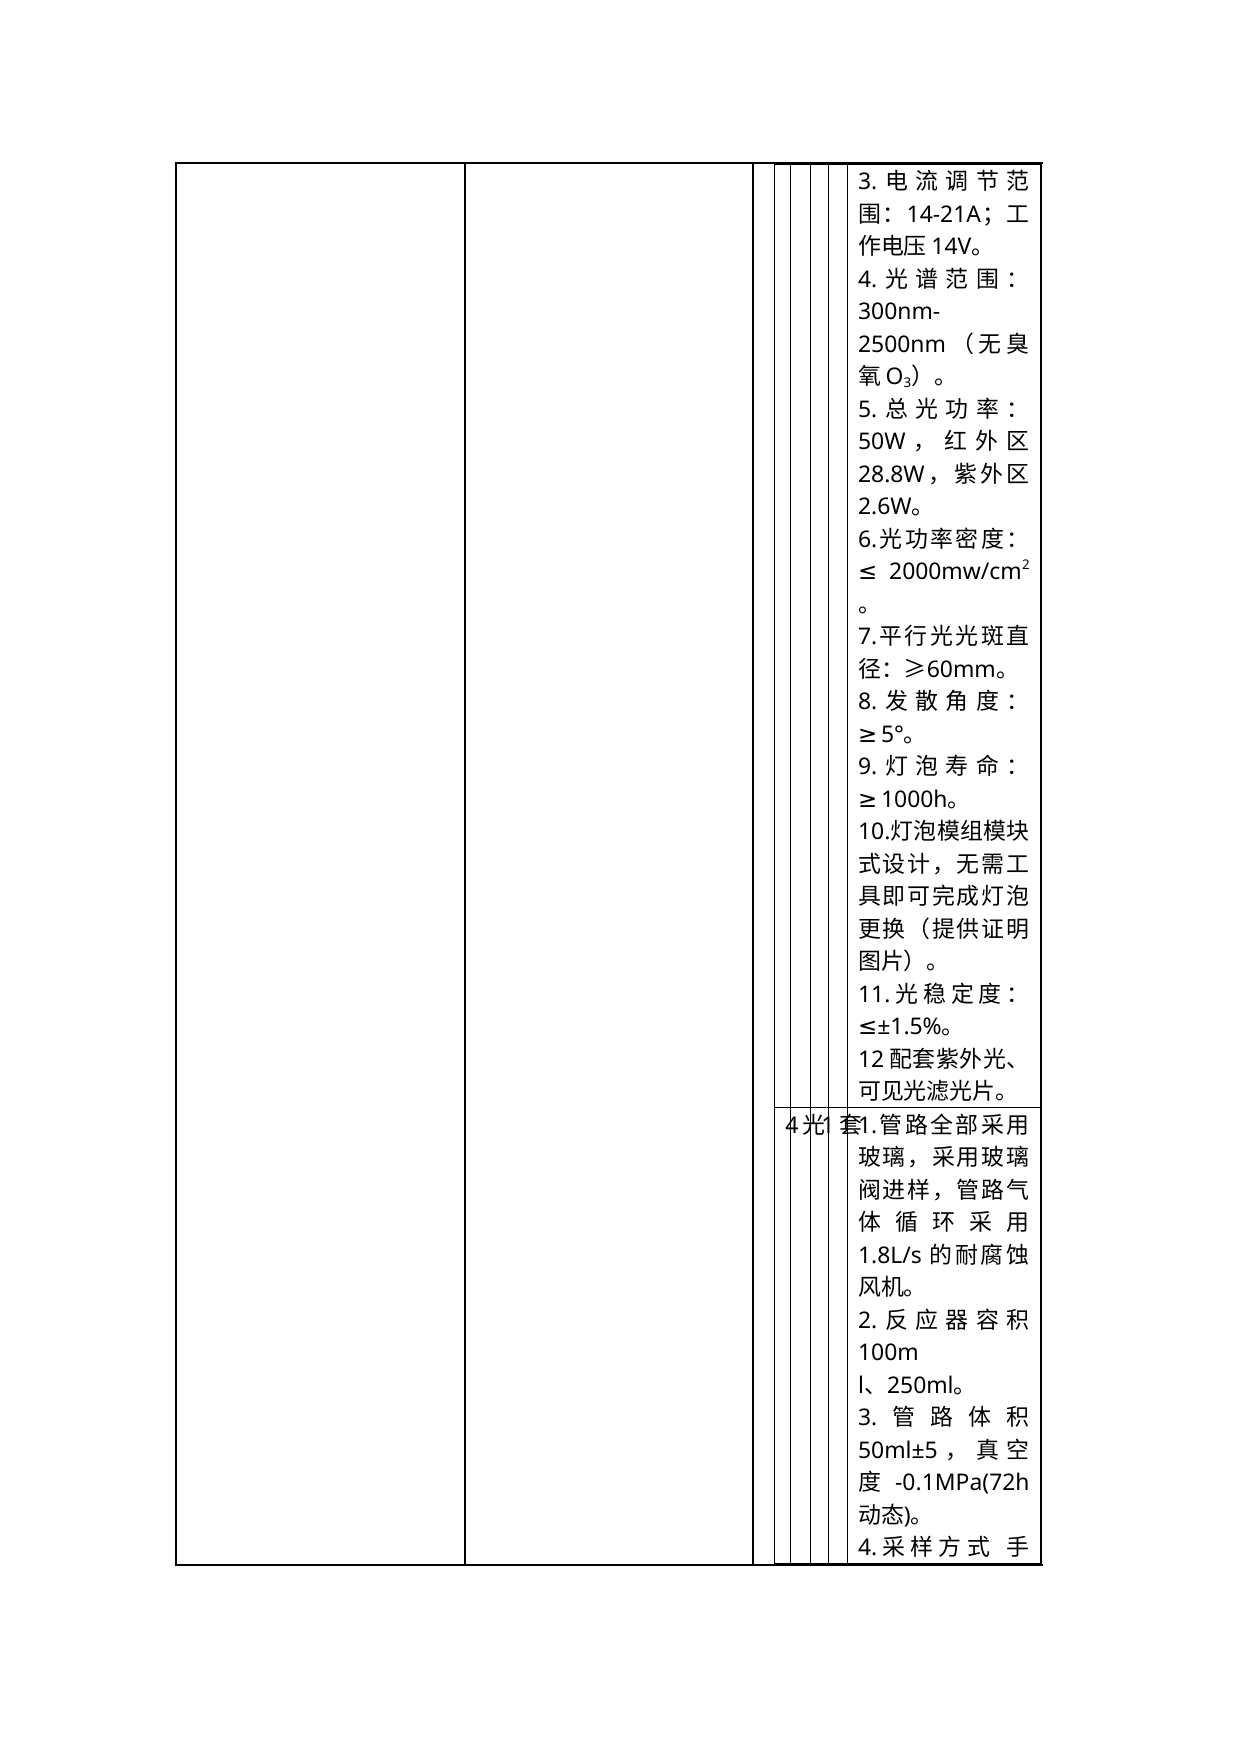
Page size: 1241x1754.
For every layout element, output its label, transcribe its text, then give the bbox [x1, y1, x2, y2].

table_cell [829, 165, 847, 1107]
table_cell [848, 1108, 1040, 1563]
table_cell [775, 165, 790, 1107]
table_cell [829, 1108, 847, 1563]
table_cell [811, 165, 828, 1107]
table_cell [466, 164, 752, 1564]
table_cell 1 [177, 164, 464, 1564]
table_cell [848, 165, 1040, 1107]
table_cell [791, 1108, 810, 1563]
table_cell [775, 1108, 790, 1563]
table_cell [791, 165, 810, 1107]
table_cell [754, 164, 774, 1564]
table_cell [811, 1108, 828, 1563]
